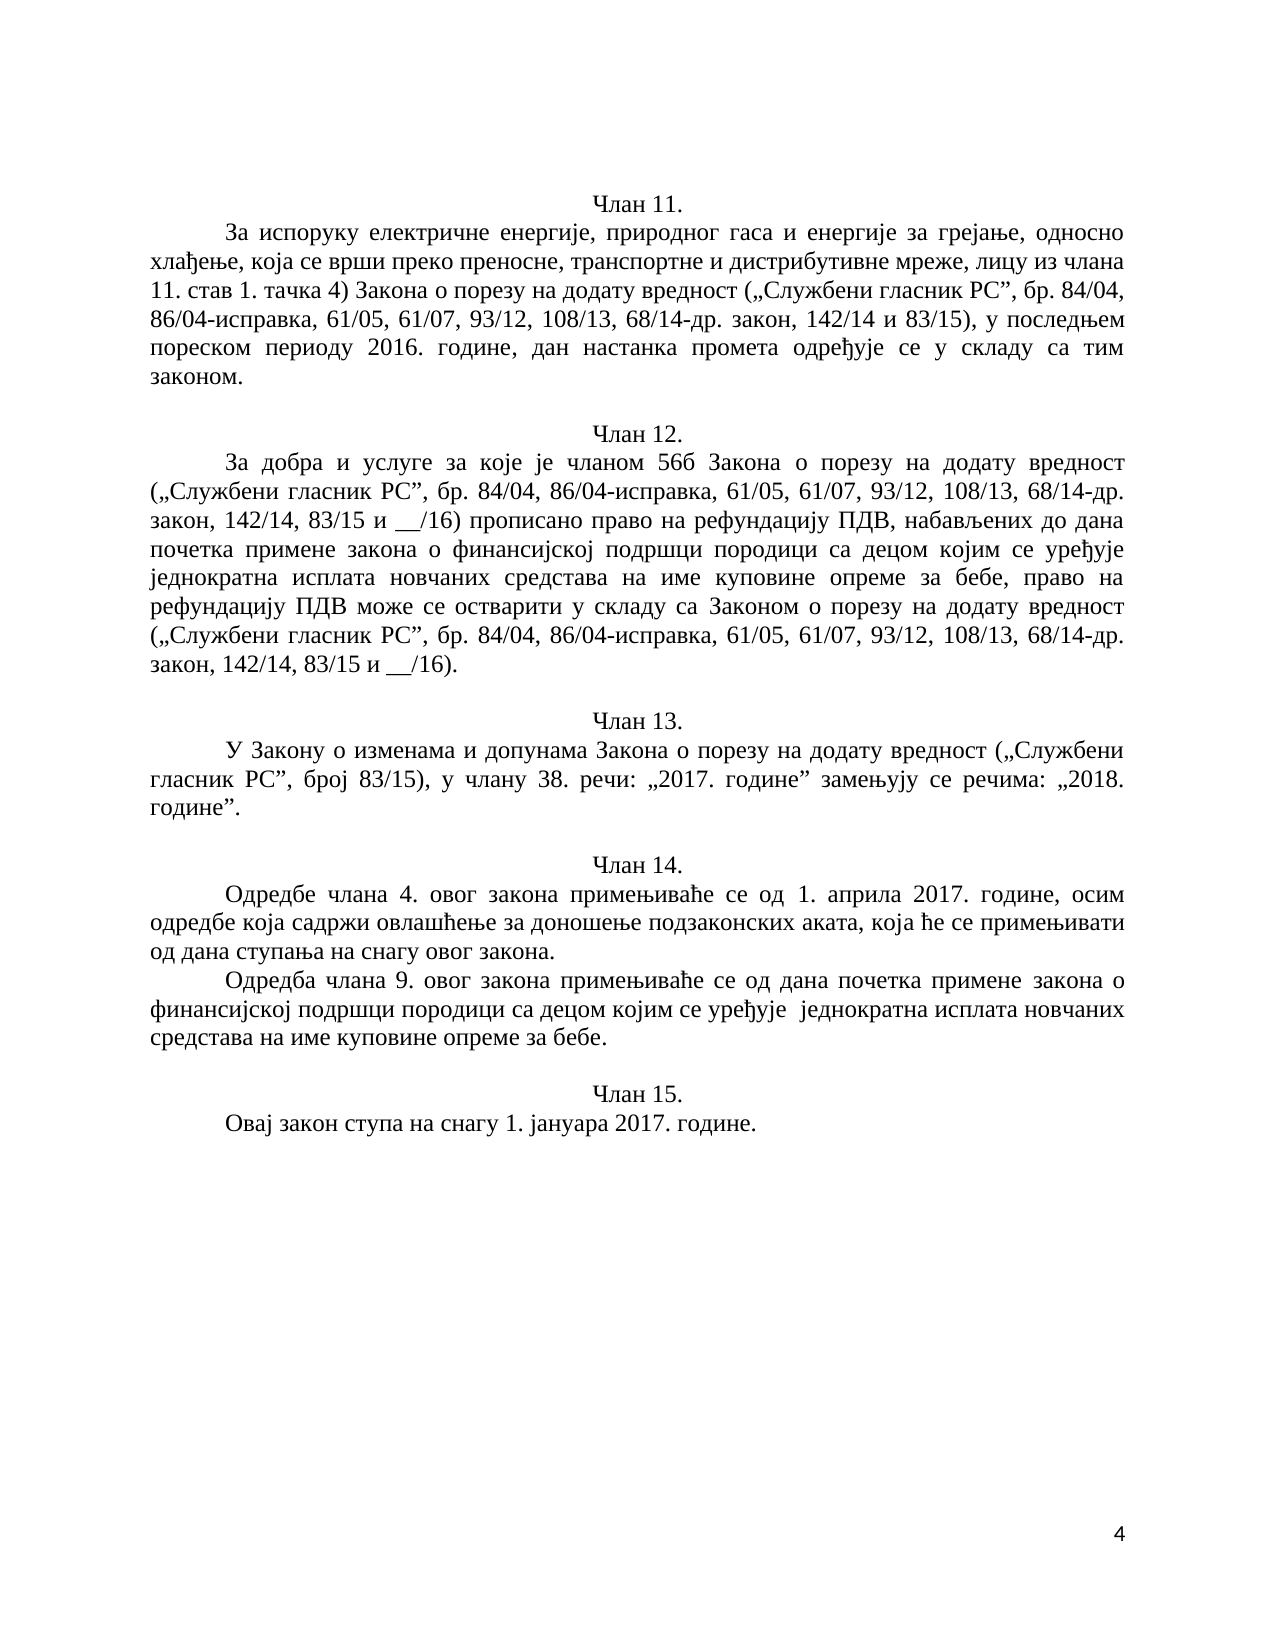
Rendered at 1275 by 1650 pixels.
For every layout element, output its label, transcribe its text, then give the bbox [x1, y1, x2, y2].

text Члан 11. [150, 189, 1125, 217]
text За испоруку електричне енергије, природног гаса и енергије за грејање, односно хлађење, која се врши преко преносне, транспортне и дистрибутивне мреже, лицу из члана 11. став 1. тачка 4) Закона о порезу на додату вредност („Службени гласник РС”, бр. 84/04, 86/04-исправка, 61/05, 61/07, 93/12, 108/13, 68/14-др. закон, 142/14 и 83/15), у последњем пореском периоду 2016. године, дан настанка промета одређује се у складу са тим законом. [150, 217, 1125, 390]
text У Закону о изменама и допунама Закона о порезу на додату вредност („Службени гласник РСˮ, број 83/15), у члану 38. речи: „2017. годинеˮ замењују се речима: „2018. годинеˮ. [150, 735, 1125, 821]
text Члан 12. [150, 419, 1125, 447]
text Одредбе члана 4. овог закона примењиваће се од 1. априла 2017. године, осим одредбе која садржи овлашћење за доношење подзаконских аката, која ће се примењивати од дана ступања на снагу овог закона. [150, 879, 1125, 965]
text Члан 14. [150, 850, 1125, 879]
text Члан 15. [150, 1079, 1125, 1108]
text Овај закон ступа на снагу 1. јануара 2017. године. [150, 1108, 1125, 1137]
text Одредба члана 9. овог закона примењиваће се од дана почетка примене закона о финансијској подршци породици са децом којим се уређује једнократна исплата новчаних средстава на име куповине опреме за бебе. [150, 965, 1125, 1051]
text За добра и услуге за које је чланом 56б Закона о порезу на додату вредност („Службени гласник РС”, бр. 84/04, 86/04-исправка, 61/05, 61/07, 93/12, 108/13, 68/14-др. закон, 142/14, 83/15 и __/16) прописано право на рефундацију ПДВ, набављених до дана почетка примене закона о финансијској подршци породици са децом којим се уређује једнократна исплата новчаних средстава на име куповине опреме за бебе, право на рефундацију ПДВ може се остварити у складу са Законом о порезу на додату вредност („Службени гласник РС”, бр. 84/04, 86/04-исправка, 61/05, 61/07, 93/12, 108/13, 68/14-др. закон, 142/14, 83/15 и __/16). [150, 447, 1125, 677]
text Члан 13. [150, 706, 1125, 735]
